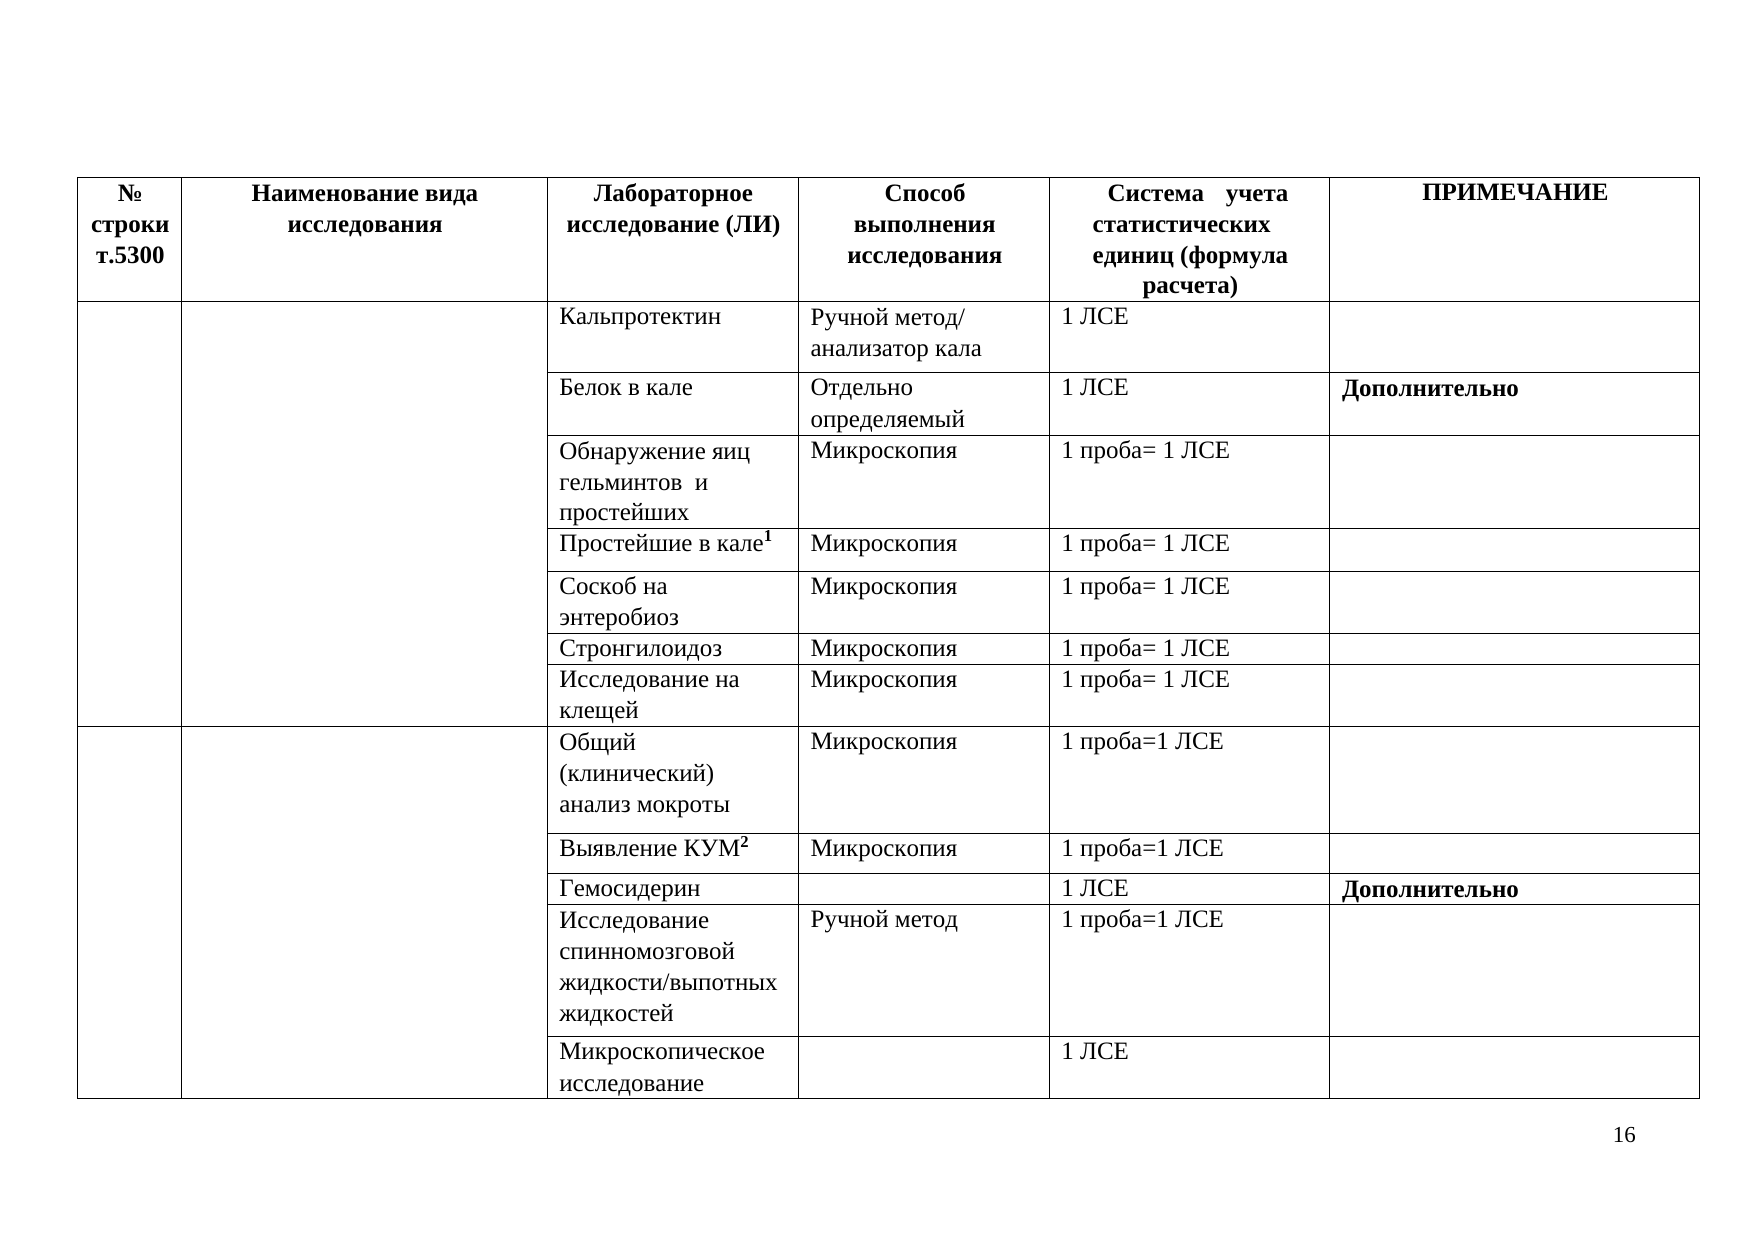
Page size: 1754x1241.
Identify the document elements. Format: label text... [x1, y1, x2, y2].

table_cell Микроскопия [799, 665, 1049, 726]
table_cell [799, 874, 1049, 904]
table_cell [1330, 436, 1699, 528]
table_cell [182, 727, 547, 1098]
table_cell [78, 727, 181, 1098]
table_cell 1 проба=1 ЛСЕ [1050, 727, 1329, 833]
table_cell 1 проба=1 ЛСЕ [1050, 905, 1329, 1036]
table_cell 1 проба= 1 ЛСЕ [1050, 529, 1329, 571]
table_cell 1 ЛСЕ [1050, 1037, 1329, 1098]
table_cell [1330, 727, 1699, 833]
table_cell Микроскопия [799, 834, 1049, 873]
table_cell Кальпротектин [548, 302, 798, 372]
table_cell 1 проба= 1 ЛСЕ [1050, 436, 1329, 528]
table_cell Дополнительно [1330, 373, 1699, 435]
table_cell [1330, 529, 1699, 571]
table_cell Микроскопия [799, 529, 1049, 571]
table_cell Простейшие в кале1 [548, 529, 798, 571]
table_cell Микроскопическое исследование [548, 1037, 798, 1098]
table_header Наименование вида исследования [182, 178, 547, 301]
table_header Система учета статистических единиц (формула расчета) [1050, 178, 1329, 301]
table_cell Общий (клинический) анализ мокроты [548, 727, 798, 833]
table_cell Стронгилоидоз [548, 634, 798, 664]
table_cell Гемосидерин [548, 874, 798, 904]
table_cell [1330, 572, 1699, 633]
table_cell [1330, 834, 1699, 873]
table_cell [78, 302, 181, 726]
table_cell 1 ЛСЕ [1050, 373, 1329, 435]
table_cell Соскоб на энтеробиоз [548, 572, 798, 633]
table_cell Белок в кале [548, 373, 798, 435]
table_cell Ручной метод [799, 905, 1049, 1036]
table_cell 1 ЛСЕ [1050, 874, 1329, 904]
table_cell Обнаружение яиц гельминтов и простейших [548, 436, 798, 528]
table_header ПРИМЕЧАНИЕ [1330, 178, 1699, 301]
table_cell 1 проба=1 ЛСЕ [1050, 834, 1329, 873]
table_cell Выявление КУМ2 [548, 834, 798, 873]
table_cell 1 проба= 1 ЛСЕ [1050, 665, 1329, 726]
table_cell 1 проба= 1 ЛСЕ [1050, 634, 1329, 664]
table_cell [1330, 665, 1699, 726]
table_cell Микроскопия [799, 727, 1049, 833]
table_cell Микроскопия [799, 572, 1049, 633]
table_cell Отдельно определяемый [799, 373, 1049, 435]
table_header Лабораторное исследование (ЛИ) [548, 178, 798, 301]
table_cell 1 ЛСЕ [1050, 302, 1329, 372]
table_cell 1 проба= 1 ЛСЕ [1050, 572, 1329, 633]
table_cell Исследование спинномозговой жидкости/выпотных жидкостей [548, 905, 798, 1036]
table_cell [799, 1037, 1049, 1098]
table_cell Микроскопия [799, 436, 1049, 528]
table_cell [1330, 1037, 1699, 1098]
table_cell Микроскопия [799, 634, 1049, 664]
table_cell [1330, 905, 1699, 1036]
table_header № строки т.5300 [78, 178, 181, 301]
table_cell Ручной метод/ анализатор кала [799, 302, 1049, 372]
table_cell [1330, 302, 1699, 372]
table_cell Дополнительно [1330, 874, 1699, 904]
table_cell Исследование на клещей [548, 665, 798, 726]
table_header Способ выполнения исследования [799, 178, 1049, 301]
table_cell [182, 302, 547, 726]
table_cell [1330, 634, 1699, 664]
